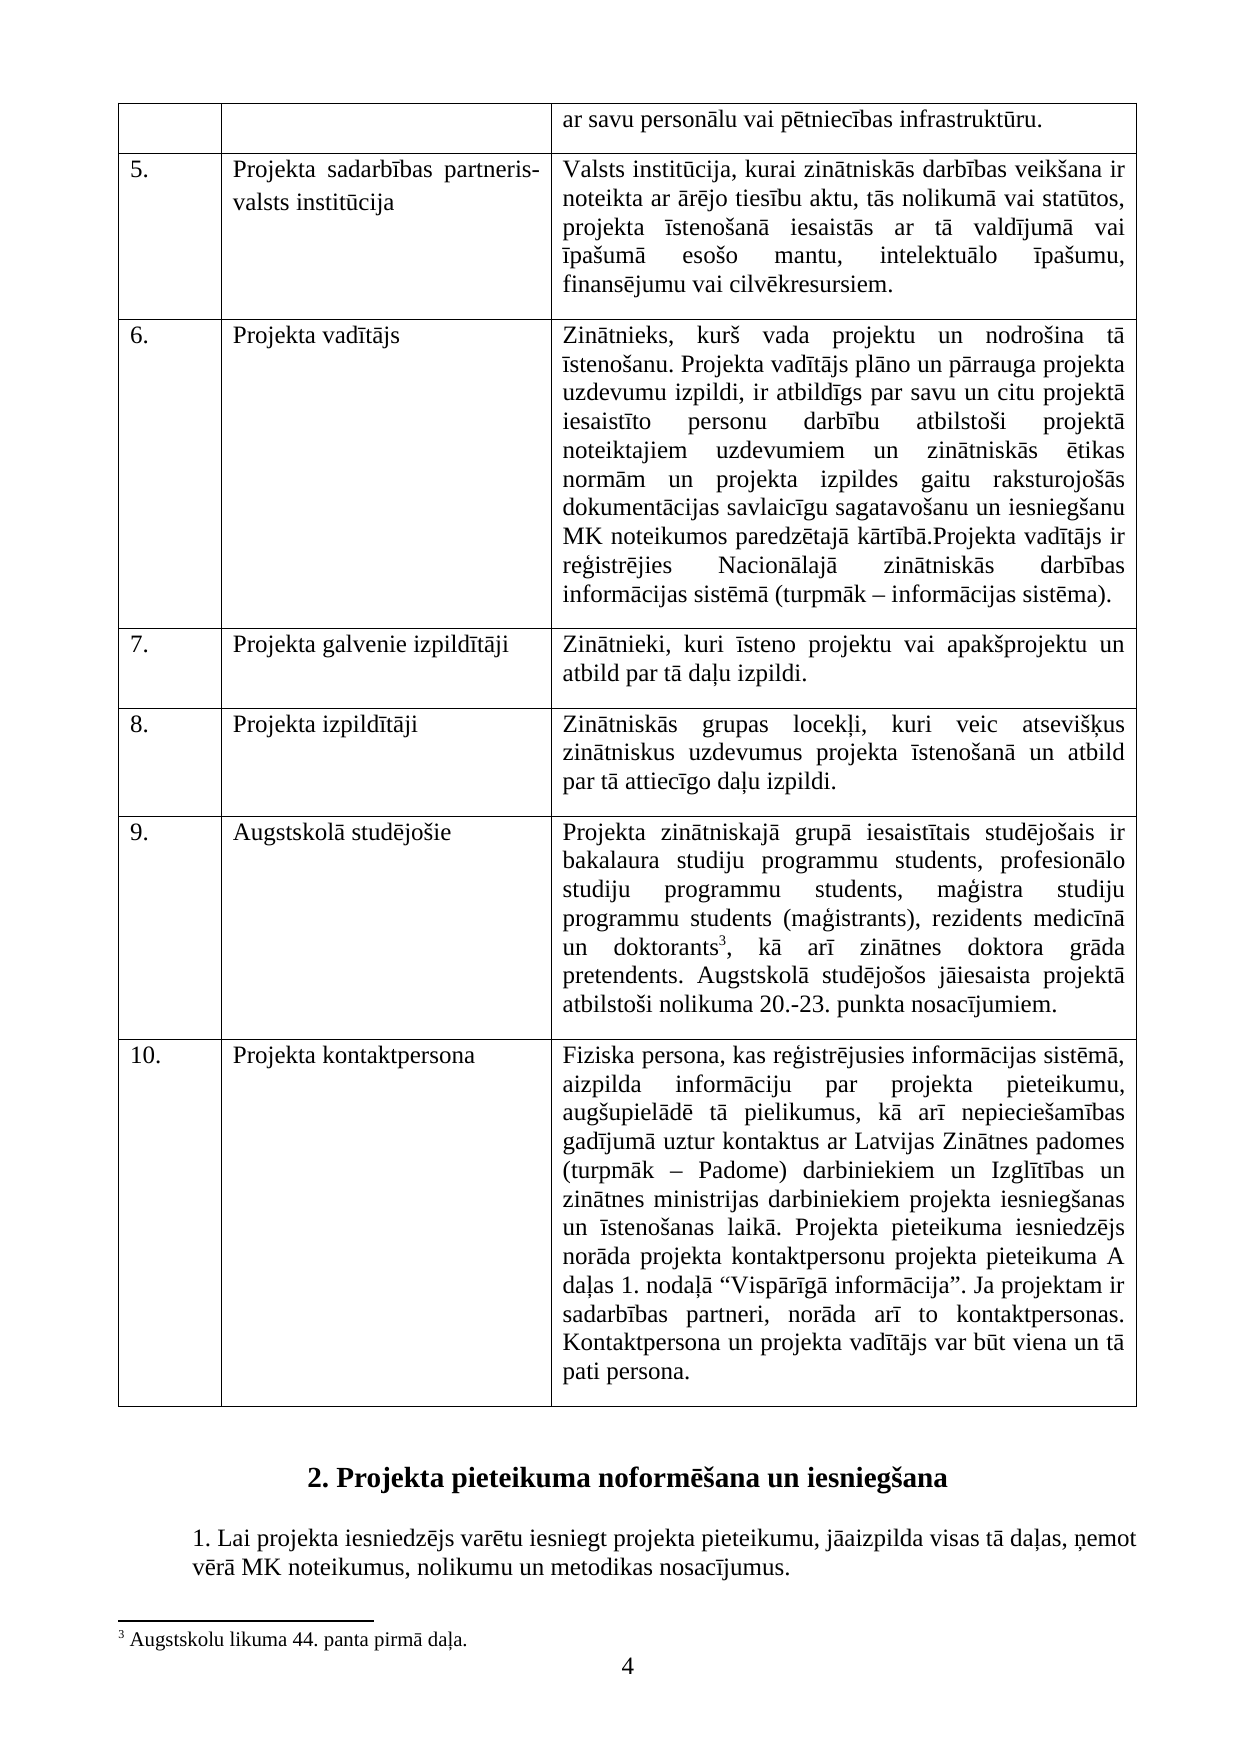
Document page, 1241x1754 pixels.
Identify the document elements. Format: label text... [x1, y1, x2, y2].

table_cell 5. [119, 154, 221, 319]
table_cell Zinātnieki, kuri īsteno projektu vai apakšprojektu un atbild par tā daļu izpildi. [552, 629, 1136, 708]
table_cell 8. [119, 709, 221, 816]
table_cell Projekta zinātniskajā grupā iesaistītais studējošais ir bakalaura studiju programmu students, profesionālo studiju programmu students, maģistra studiju programmu students (maģistrants), rezidents medicīnā un doktorants, kā arī zinātnes doktora grāda pretendents. Augstskolā studējošos jāiesaista projektā atbilstoši nolikuma 20.-23. punkta nosacījumiem. [552, 817, 1136, 1039]
table_cell 6. [119, 320, 221, 628]
table_cell Projekta vadītājs [222, 320, 551, 628]
table_cell 4. [119, 104, 221, 153]
table_cell Zinātnieks, kurš vada projektu un nodrošina tā īstenošanu. Projekta vadītājs plāno un pārrauga projekta uzdevumu izpildi, ir atbildīgs par savu un citu projektā iesaistīto personu darbību atbilstoši projektā noteiktajiem uzdevumiem un zinātniskās ētikas normām un projekta izpildes gaitu raksturojošās dokumentācijas savlaicīgu sagatavošanu un iesniegšanu MK noteikumos paredzētajā kārtībā.Projekta vadītājs ir reģistrējies Nacionālajā zinātniskās darbības informācijas sistēmā (turpmāk – informācijas sistēma). [552, 320, 1136, 628]
table_cell Projekta izpildītāji [222, 709, 551, 816]
table_cell Projekta kontaktpersona [222, 1040, 551, 1406]
table_cell Projekta sadarbības partneris-valsts institūcija [222, 154, 551, 319]
table_cell 10. [119, 1040, 221, 1406]
subtitle 2. Projekta pieteikuma noformēšana un iesniegšana [118, 1461, 1137, 1494]
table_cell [222, 104, 551, 153]
table_cell Valsts institūcija, kurai zinātniskās darbības veikšana ir noteikta ar ārējo tiesību aktu, tās nolikumā vai statūtos, projekta īstenošanā iesaistās ar tā valdījumā vai īpašumā esošo mantu, intelektuālo īpašumu, finansējumu vai cilvēkresursiem. [552, 154, 1136, 319]
table_cell 7. [119, 629, 221, 708]
text 1. Lai projekta iesniedzējs varētu iesniegt projekta pieteikumu, jāaizpilda visas tā daļas, ņemot vērā MK noteikumus, nolikumu un metodikas nosacījumus. [192, 1523, 1137, 1580]
table_cell Augstskolā studējošie [222, 817, 551, 1039]
table_cell Projekta galvenie izpildītāji [222, 629, 551, 708]
table_cell Fiziska persona, kas reģistrējusies informācijas sistēmā, aizpilda informāciju par projekta pieteikumu, augšupielādē tā pielikumus, kā arī nepieciešamības gadījumā uztur kontaktus ar Latvijas Zinātnes padomes (turpmāk – Padome) darbiniekiem un Izglītības un zinātnes ministrijas darbiniekiem projekta iesniegšanas un īstenošanas laikā. Projekta pieteikuma iesniedzējs norāda projekta kontaktpersonu projekta pieteikuma A daļas 1. nodaļā “Vispārīgā informācija”. Ja projektam ir sadarbības partneri, norāda arī to kontaktpersonas. Kontaktpersona un projekta vadītājs var būt viena un tā pati persona. [552, 1040, 1136, 1406]
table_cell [552, 104, 1136, 153]
table_cell Zinātniskās grupas locekļi, kuri veic atsevišķus zinātniskus uzdevumus projekta īstenošanā un atbild par tā attiecīgo daļu izpildi. [552, 709, 1136, 816]
table_cell 9. [119, 817, 221, 1039]
